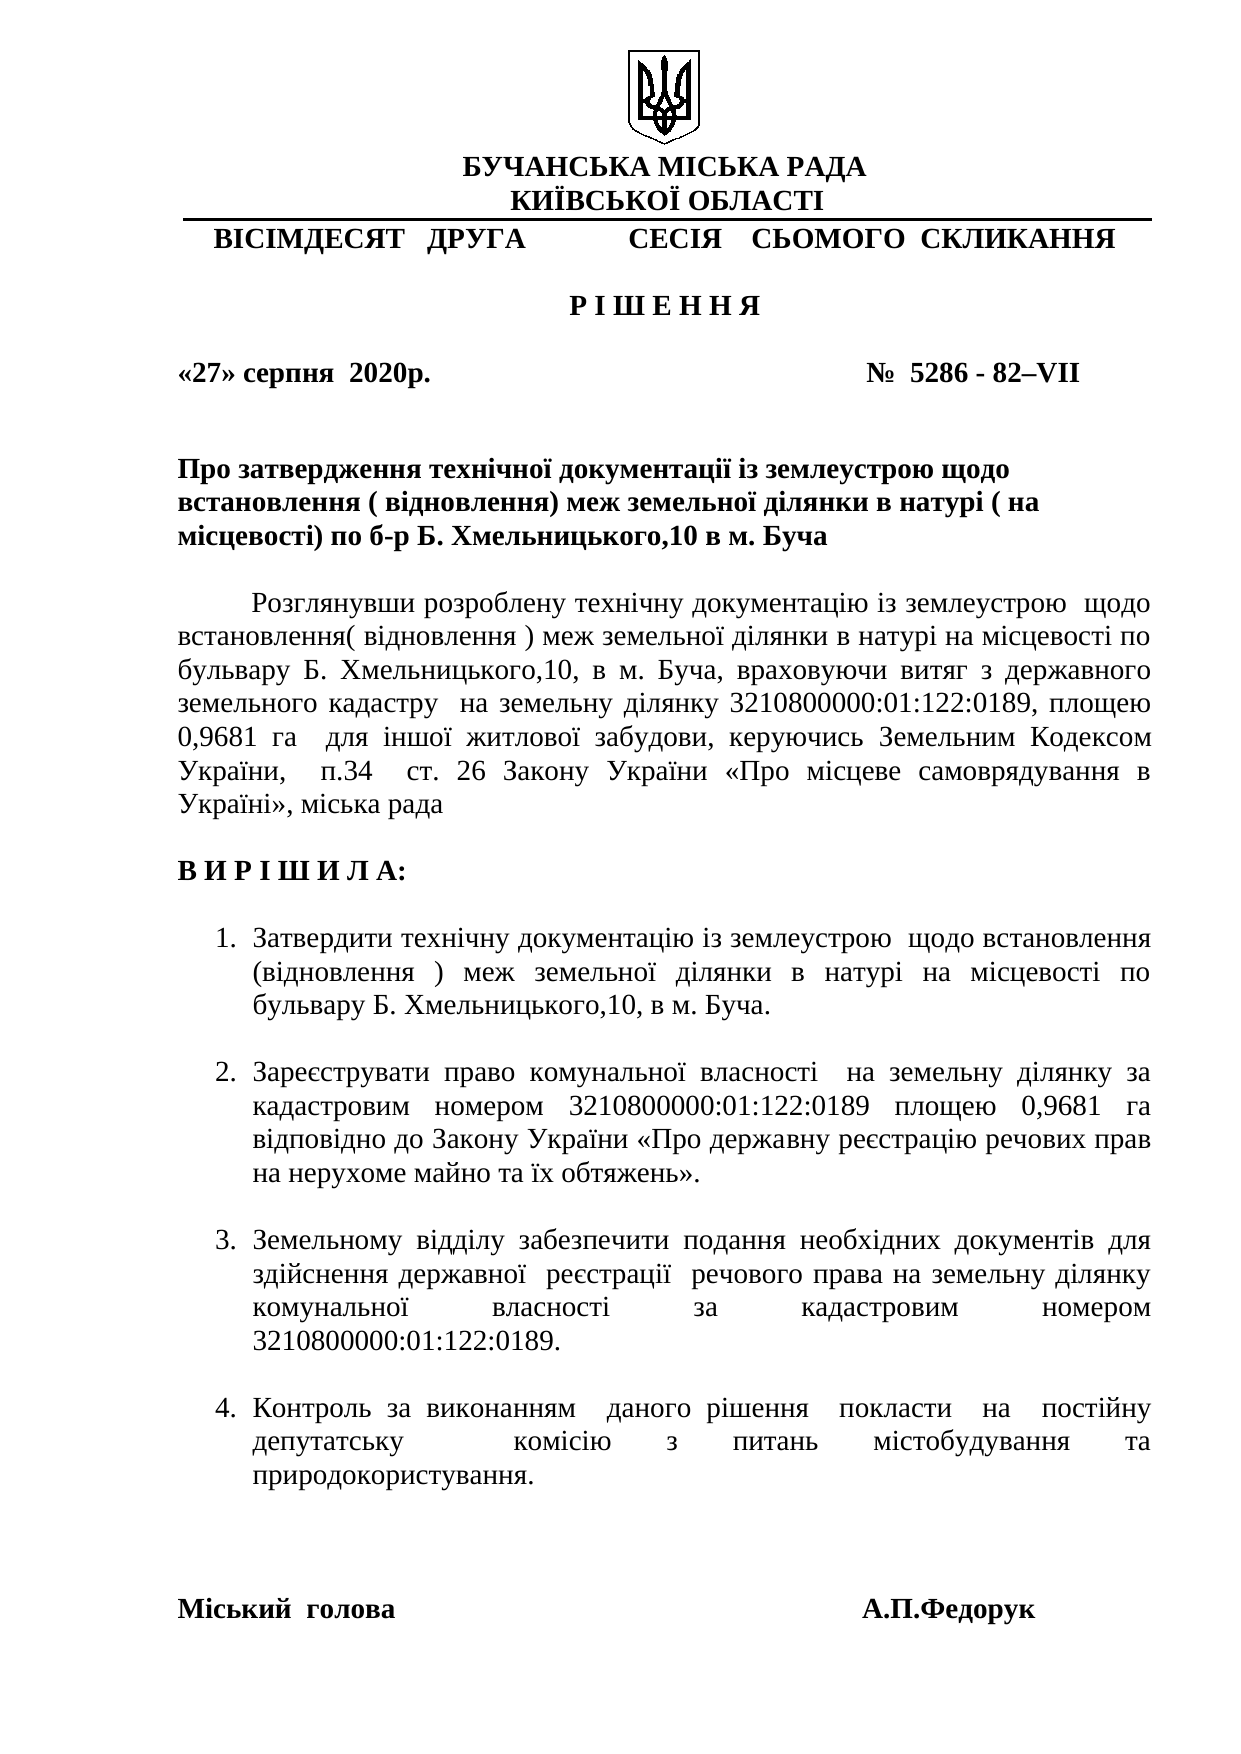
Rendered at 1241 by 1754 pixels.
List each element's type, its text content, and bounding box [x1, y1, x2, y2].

text Про затвердження технічної документації із землеустрою щодо встановлення ( відновлення) меж земельної ділянки в натурі ( на місцевості) по б-р Б. Хмельницького,10 в м. Буча [177, 451, 1152, 551]
list Зареєструвати право комунальної власності на земельну ділянку за кадастровим номером 3210800000:01:122:0189 площею 0,9681 га відповідно до Закону України «Про державну реєстрацію речових прав на нерухоме майно та їх обтяжень». [215, 1054, 1152, 1189]
text «27» серпня 2020р. № 5286 - 82–VІІ [177, 356, 1152, 389]
text КИЇВСЬКОЇ ОБЛАСТІ [183, 183, 1152, 218]
list Затвердити технічну документацію із землеустрою щодо встановлення (відновлення ) меж земельної ділянки в натурі на місцевості по бульвару Б. Хмельницького,10, в м. Буча. [215, 920, 1152, 1021]
text Розглянувши розроблену технічну документацію із землеустрою щодо встановлення( відновлення ) меж земельної ділянки в натурі на місцевості по бульвару Б. Хмельницького,10, в м. Буча, враховуючи витяг з державного земельного кадастру на земельну ділянку 3210800000:01:122:0189, площею 0,9681 га для іншої житлової забудови, керуючись Земельним Кодексом України, п.34 ст. 26 Закону України «Про місцеве самоврядування в Україні», міська рада [177, 585, 1152, 820]
text ВІСІМДЕСЯТ ДРУГА СЕСІЯ СЬОМОГО СКЛИКАННЯ [177, 221, 1152, 255]
text Р І Ш Е Н Н Я [177, 288, 1152, 322]
list Контроль за виконанням даного рішення покласти на постійну депутатську комісію з питань містобудування та природокористування. [215, 1390, 1152, 1491]
text В И Р І Ш И Л А: [177, 853, 1152, 887]
text БУЧАНСЬКА МІСЬКА РАДА [177, 149, 1152, 183]
text Міський голова А.П.Федорук [177, 1591, 1152, 1625]
list Земельному відділу забезпечити подання необхідних документів для здійснення державної реєстрації речового права на земельну ділянку комунальної власності за кадастровим номером 3210800000:01:122:0189. [215, 1222, 1152, 1356]
